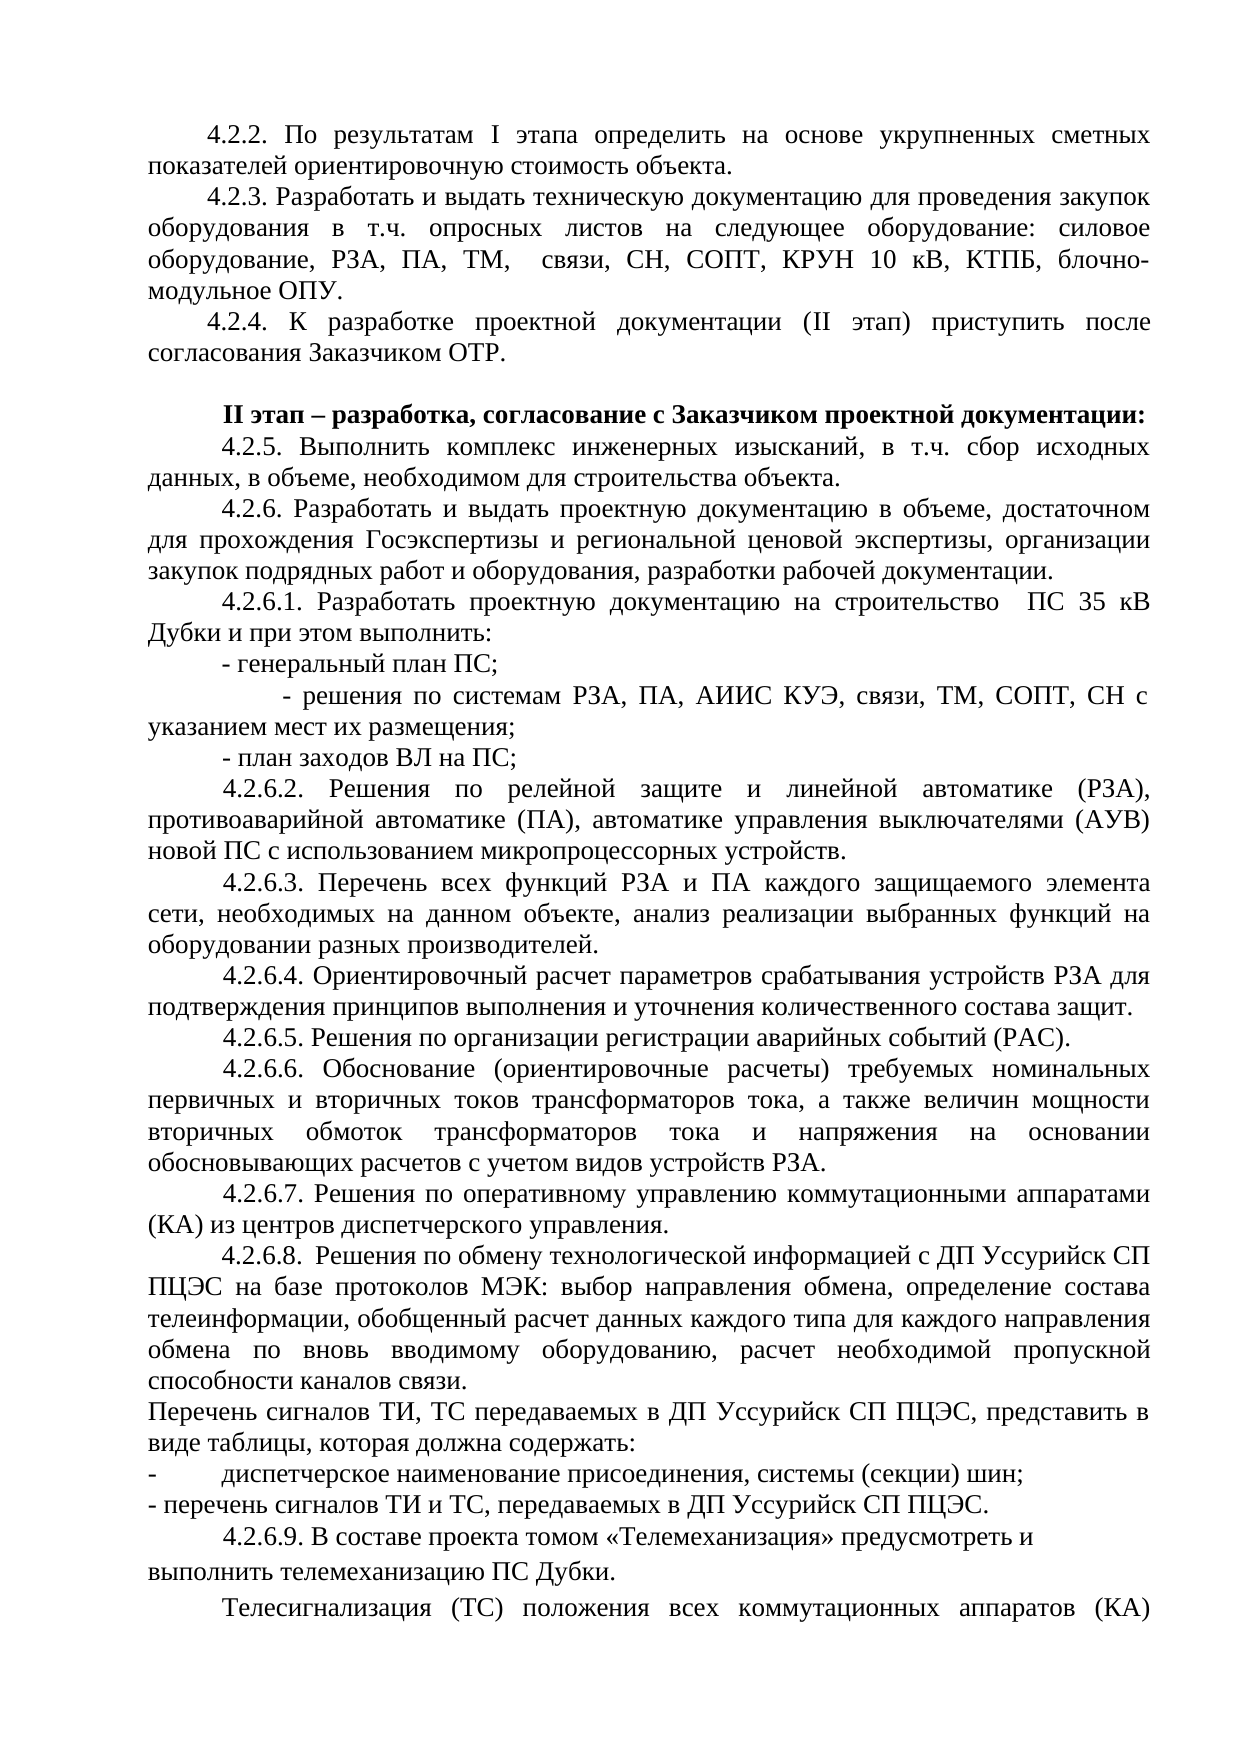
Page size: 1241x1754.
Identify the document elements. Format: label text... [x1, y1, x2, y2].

text 4.2.6.3. Перечень всех функций РЗА и ПА каждого защищаемого элемента сети, необходимых на данном объекте, анализ реализации выбранных функций на оборудовании разных производителей. [148, 866, 1152, 959]
text 4.2.6.5. Решения по организации регистрации аварийных событий (РАС). [148, 1021, 1152, 1052]
text - диспетчерское наименование присоединения, системы (секции) шин; [148, 1457, 1152, 1488]
text 4.2.4. К разработке проектной документации (II этап) приступить после согласования Заказчиком ОТР. [148, 305, 1152, 367]
text - перечень сигналов ТИ и ТС, передаваемых в ДП Уссурийск СП ПЦЭС. [148, 1488, 1152, 1520]
text 4.2.6.4. Ориентировочный расчет параметров срабатывания устройств РЗА для подтверждения принципов выполнения и уточнения количественного состава защит. [148, 959, 1152, 1021]
text - генеральный план ПС; [148, 648, 1152, 679]
text 4.2.6.6. Обоснование (ориентировочные расчеты) требуемых номинальных первичных и вторичных токов трансформаторов тока, а также величин мощности вторичных обмоток трансформаторов тока и напряжения на основании обосновывающих расчетов с учетом видов устройств РЗА. [148, 1052, 1152, 1177]
text II этап – разработка, согласование с Заказчиком проектной документации: [148, 398, 1152, 429]
text 4.2.5. Выполнить комплекс инженерных изысканий, в т.ч. сбор исходных данных, в объеме, необходимом для строительства объекта. [148, 429, 1152, 492]
text - план заходов ВЛ на ПС; [148, 741, 1152, 772]
text 4.2.2. По результатам I этапа определить на основе укрупненных сметных показателей ориентировочную стоимость объекта. [148, 118, 1152, 180]
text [148, 1591, 1152, 1622]
text 4.2.6.1. Разработать проектную документацию на строительство ПС 35 кВ Дубки и при этом выполнить: [148, 585, 1152, 648]
text 4.2.6.7. Решения по оперативному управлению коммутационными аппаратами (КА) из центров диспетчерского управления. [148, 1177, 1152, 1239]
text - решения по системам РЗА, ПА, АИИС КУЭ, связи, ТМ, СОПТ, СН с указанием мест их размещения; [148, 679, 1152, 741]
text Перечень сигналов ТИ, ТС передаваемых в ДП Уссурийск СП ПЦЭС, представить в виде таблицы, которая должна содержать: [148, 1395, 1152, 1457]
text 4.2.6.9. В составе проекта томом «Телемеханизация» предусмотреть и выполнить телемеханизацию ПС Дубки. [148, 1520, 1152, 1587]
text 4.2.3. Разработать и выдать техническую документацию для проведения закупок оборудования в т.ч. опросных листов на следующее оборудование: силовое оборудование, РЗА, ПА, ТМ, связи, СН, СОПТ, КРУН 10 кВ, КТПБ, блочно-модульное ОПУ. [148, 180, 1152, 305]
text 4.2.6. Разработать и выдать проектную документацию в объеме, достаточном для прохождения Госэкспертизы и региональной ценовой экспертизы, организации закупок подрядных работ и оборудования, разработки рабочей документации. [148, 492, 1152, 585]
text 4.2.6.8. Решения по обмену технологической информацией с ДП Уссурийск СП ПЦЭС на базе протоколов МЭК: выбор направления обмена, определение состава телеинформации, обобщенный расчет данных каждого типа для каждого направления обмена по вновь вводимому оборудованию, расчет необходимой пропускной способности каналов связи. [148, 1239, 1152, 1395]
text 4.2.6.2. Решения по релейной защите и линейной автоматике (РЗА), противоаварийной автоматике (ПА), автоматике управления выключателями (АУВ) новой ПС с использованием микропроцессорных устройств. [148, 772, 1152, 866]
